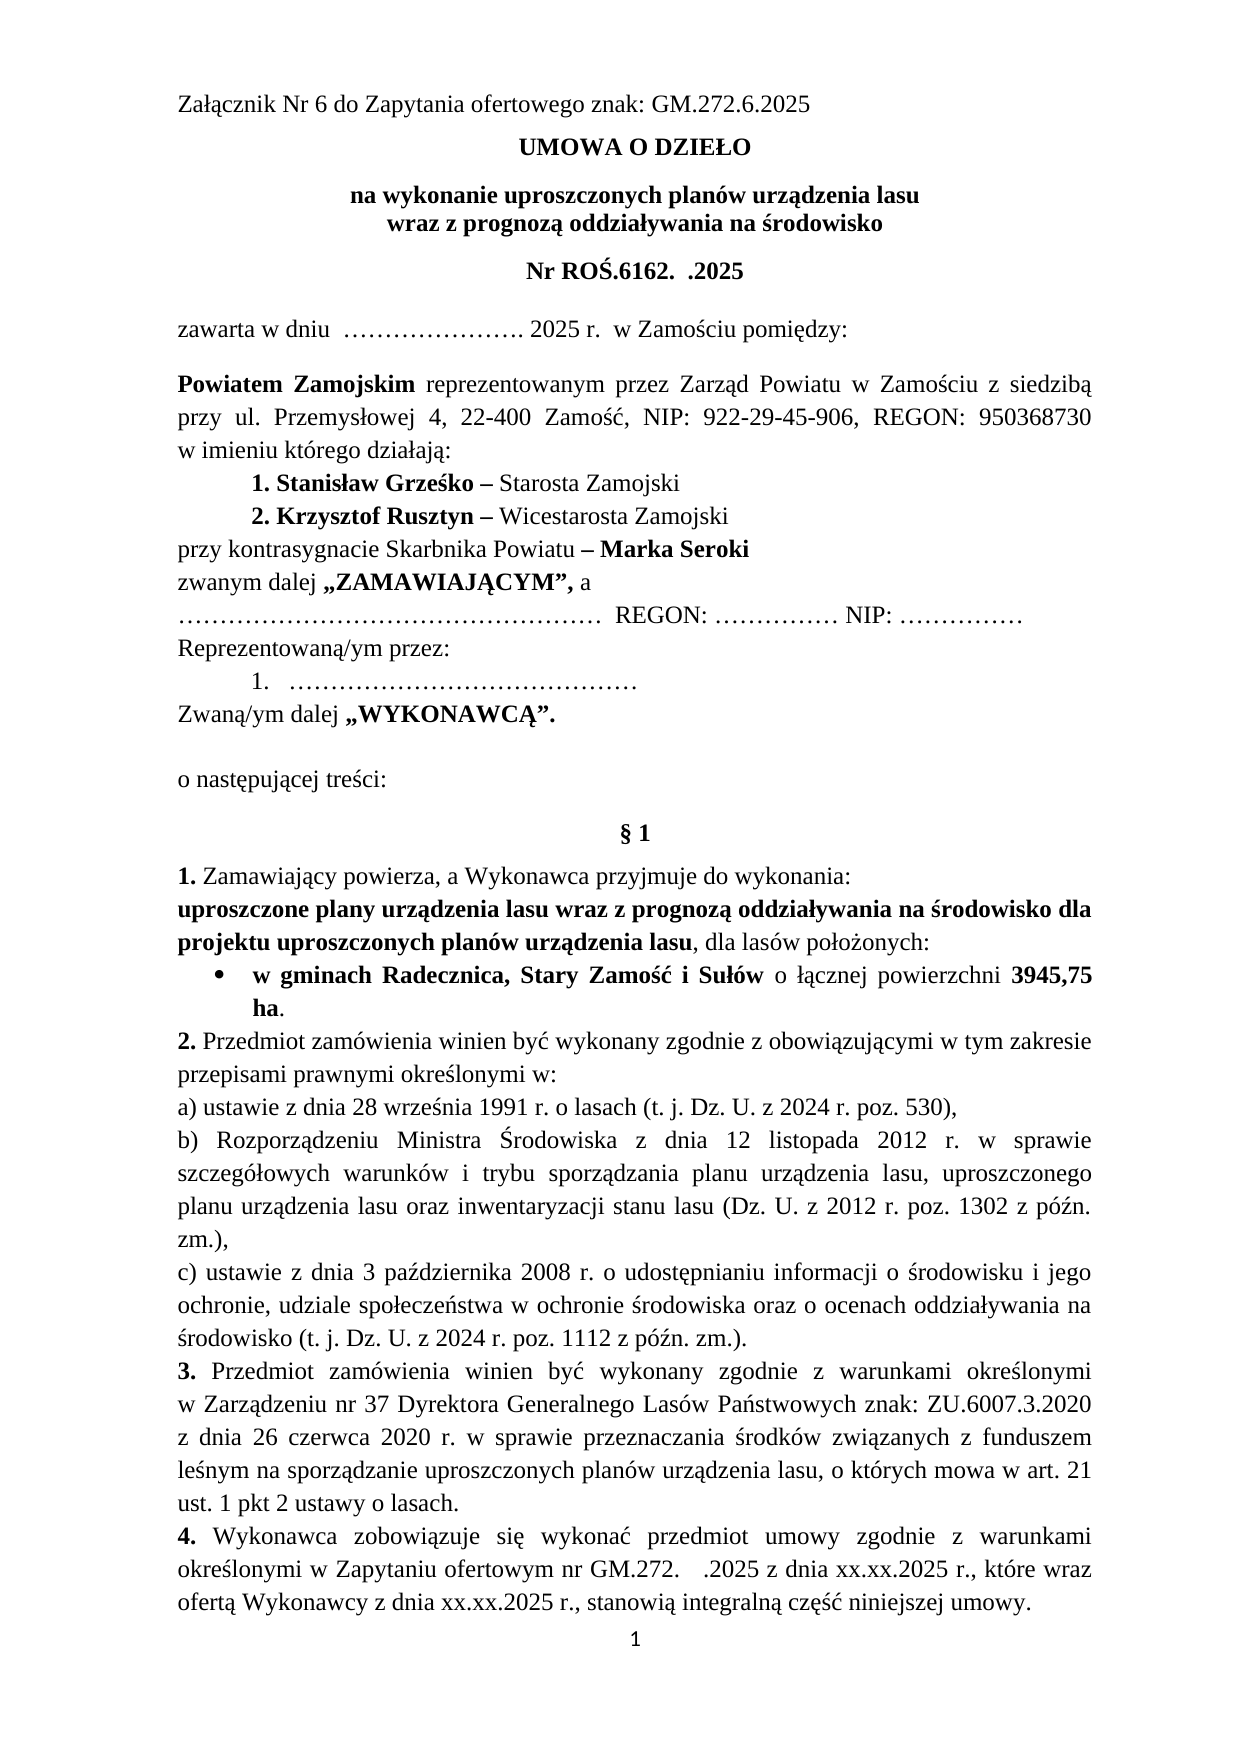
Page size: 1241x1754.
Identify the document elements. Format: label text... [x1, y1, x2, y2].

text § 1 [177, 818, 1092, 846]
text zawarta w dniu …………………. 2025 r. w Zamościu pomiędzy: [177, 314, 1092, 343]
text …………………………………………… REGON: …………… NIP: …………… [177, 600, 1092, 629]
text Nr ROŚ.6162. .2025 [177, 256, 1092, 285]
text wraz z prognozą oddziaływania na środowisko [177, 208, 1092, 237]
text uproszczone plany urządzenia lasu wraz z prognozą oddziaływania na środowisko dla projektu uproszczonych planów urządzenia lasu, dla lasów położonych: [177, 894, 1092, 956]
text c) ustawie z dnia 3 października 2008 r. o udostępnianiu informacji o środowisku i jego ochronie, udziale społeczeństwa w ochronie środowiska oraz o ocenach oddziaływania na środowisko (t. j. Dz. U. z 2024 r. poz. 1112 z późn. zm.). [177, 1257, 1092, 1352]
text przy kontrasygnacie Skarbnika Powiatu – Marka Seroki [177, 534, 1092, 563]
text 4. Wykonawca zobowiązuje się wykonać przedmiot umowy zgodnie z warunkami określonymi w Zapytaniu ofertowym nr GM.272. .2025 z dnia xx.xx.2025 r., które wraz ofertą Wykonawcy z dnia xx.xx.2025 r., stanowią integralną część niniejszej umowy. [177, 1521, 1092, 1616]
text Zwaną/ym dalej „WYKONAWCĄ”. [177, 699, 1092, 728]
text 2. Krzysztof Rusztyn – Wicestarosta Zamojski [177, 501, 1092, 530]
text 3. Przedmiot zamówienia winien być wykonany zgodnie z warunkami określonymi w Zarządzeniu nr 37 Dyrektora Generalnego Lasów Państwowych znak: ZU.6007.3.2020 z dnia 26 czerwca 2020 r. w sprawie przeznaczania środków związanych z funduszem leśnym na sporządzanie uproszczonych planów urządzenia lasu, o których mowa w art. 21 ust. 1 pkt 2 ustawy o lasach. [177, 1356, 1092, 1517]
text 1. Zamawiający powierza, a Wykonawca przyjmuje do wykonania: [177, 861, 1092, 889]
text zwanym dalej „ZAMAWIAJĄCYM”, a [177, 567, 1092, 596]
text Reprezentowaną/ym przez: [177, 633, 1092, 662]
text 2. Przedmiot zamówienia winien być wykonany zgodnie z obowiązującymi w tym zakresie przepisami prawnymi określonymi w: [177, 1026, 1092, 1088]
text 1. Stanisław Grześko – Starosta Zamojski [177, 468, 1092, 497]
list w gminach Radecznica, Stary Zamość i Sułów o łącznej powierzchni 3945,75 ha. [215, 960, 1092, 1022]
text Załącznik Nr 6 do Zapytania ofertowego znak: GM.272.6.2025 [177, 89, 1092, 117]
text b) Rozporządzeniu Ministra Środowiska z dnia 12 listopada 2012 r. w sprawie szczegółowych warunków i trybu sporządzania planu urządzenia lasu, uproszczonego planu urządzenia lasu oraz inwentaryzacji stanu lasu (Dz. U. z 2012 r. poz. 1302 z późn. zm.), [177, 1125, 1092, 1253]
text Powiatem Zamojskim reprezentowanym przez Zarząd Powiatu w Zamościu z siedzibą przy ul. Przemysłowej 4, 22-400 Zamość, NIP: 922-29-45-906, REGON: 950368730 w imieniu którego działają: [177, 369, 1092, 464]
text UMOWA O DZIEŁO [177, 132, 1092, 161]
text o następującej treści: [177, 764, 1092, 793]
list …………………………………… [251, 666, 1092, 695]
text a) ustawie z dnia 28 września 1991 r. o lasach (t. j. Dz. U. z 2024 r. poz. 530), [177, 1092, 1092, 1121]
text na wykonanie uproszczonych planów urządzenia lasu [177, 180, 1092, 208]
